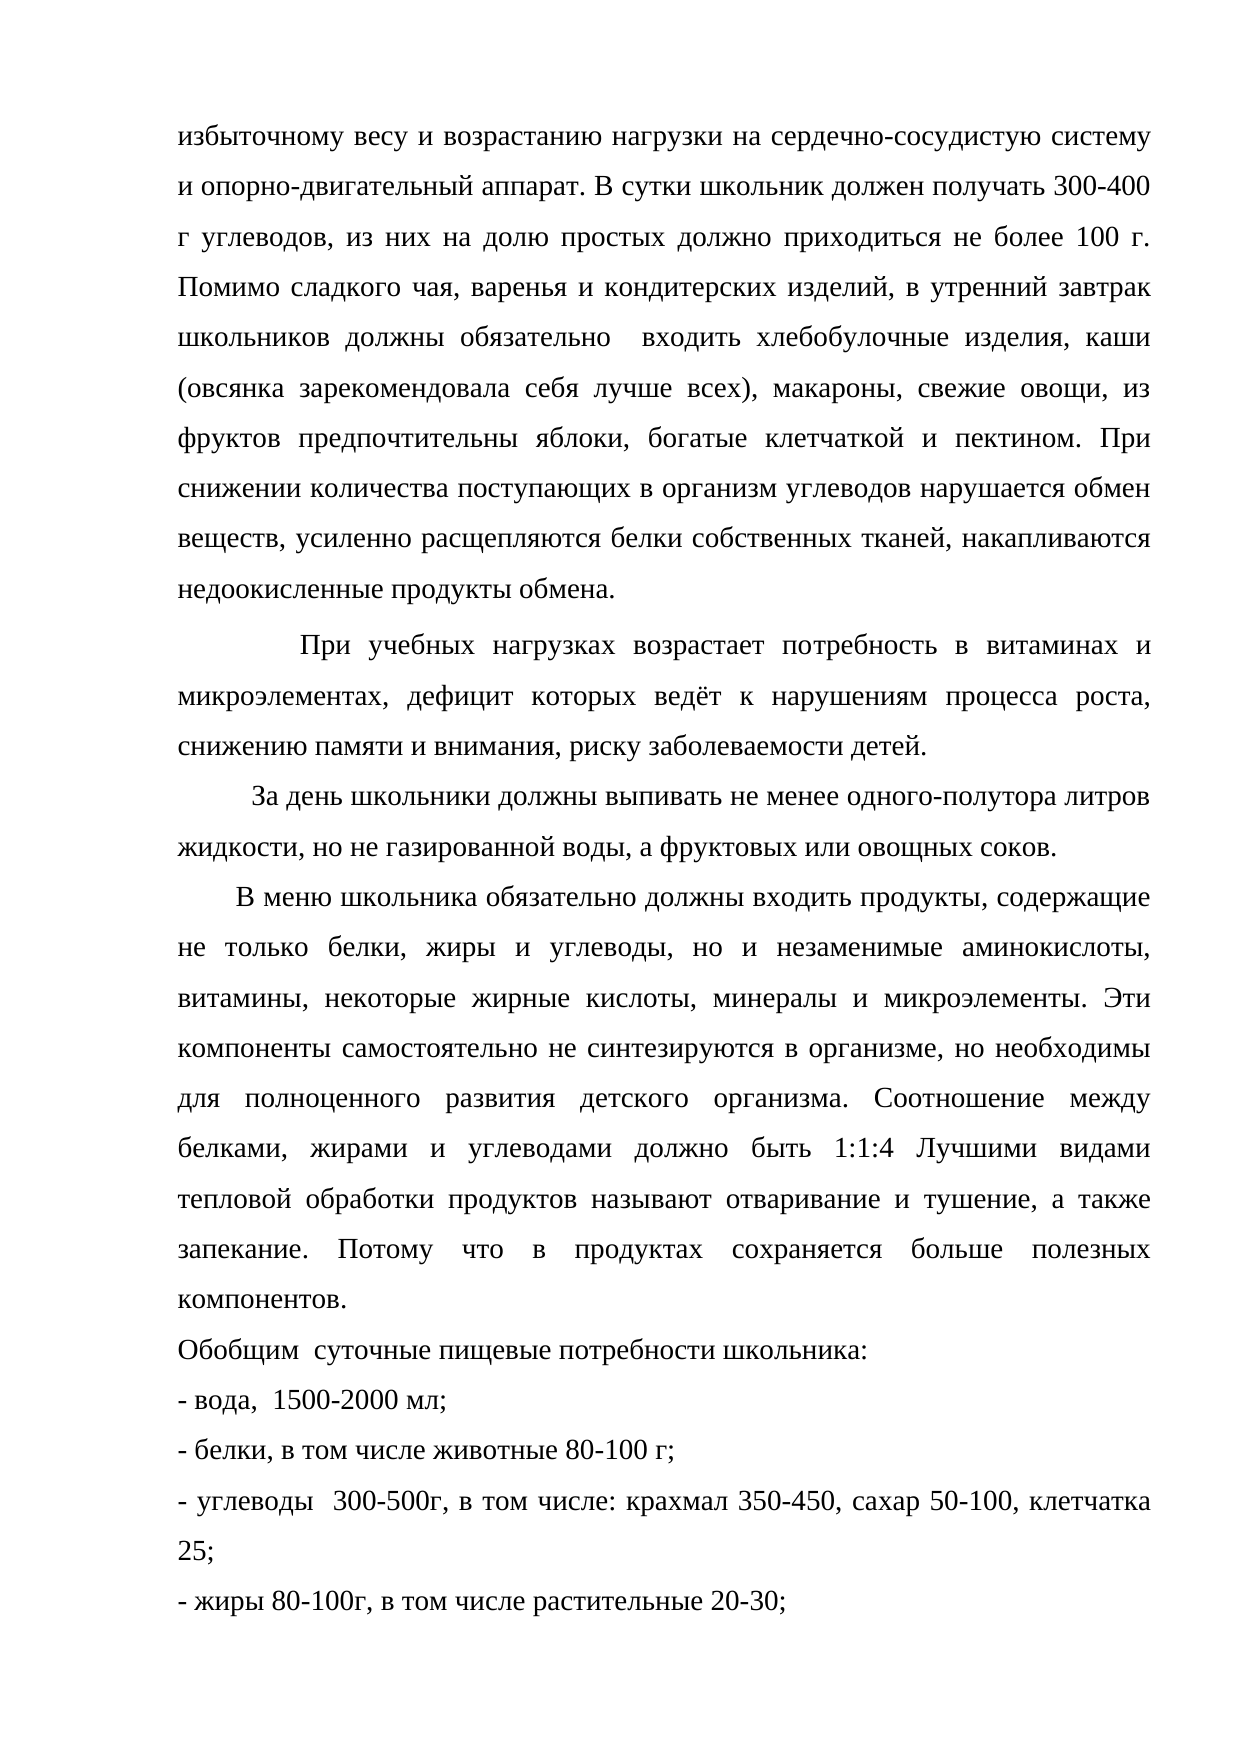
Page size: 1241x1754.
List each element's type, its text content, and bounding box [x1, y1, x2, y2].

text - вода, 1500-2000 мл; [177, 1382, 1152, 1416]
text - жиры 80-100г, в том числе растительные 20-30; [177, 1583, 1152, 1617]
text За день школьники должны выпивать не менее одного-полутора литров жидкости, но не газированной воды, а фруктовых или овощных соков. [177, 778, 1152, 862]
text При учебных нагрузках возрастает потребность в витаминах и микроэлементах, дефицит которых ведёт к нарушениям процесса роста, снижению памяти и внимания, риску заболеваемости детей. [177, 627, 1152, 762]
text Обобщим суточные пищевые потребности школьника: [177, 1332, 1152, 1365]
text - углеводы 300-500г, в том числе: крахмал 350-450, сахар 50-100, клетчатка 25; [177, 1483, 1152, 1567]
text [177, 118, 1152, 604]
text - белки, в том числе животные 80-100 г; [177, 1432, 1152, 1466]
text В меню школьника обязательно должны входить продукты, содержащие не только белки, жиры и углеводы, но и незаменимые аминокислоты, витамины, некоторые жирные кислоты, минералы и микроэлементы. Эти компоненты самостоятельно не синтезируются в организме, но необходимы для полноценного развития детского организма. Соотношение между белками, жирами и углеводами должно быть 1:1:4 Лучшими видами тепловой обработки продуктов называют отваривание и тушение, а также запекание. Потому что в продуктах сохраняется больше полезных компонентов. [177, 879, 1152, 1315]
